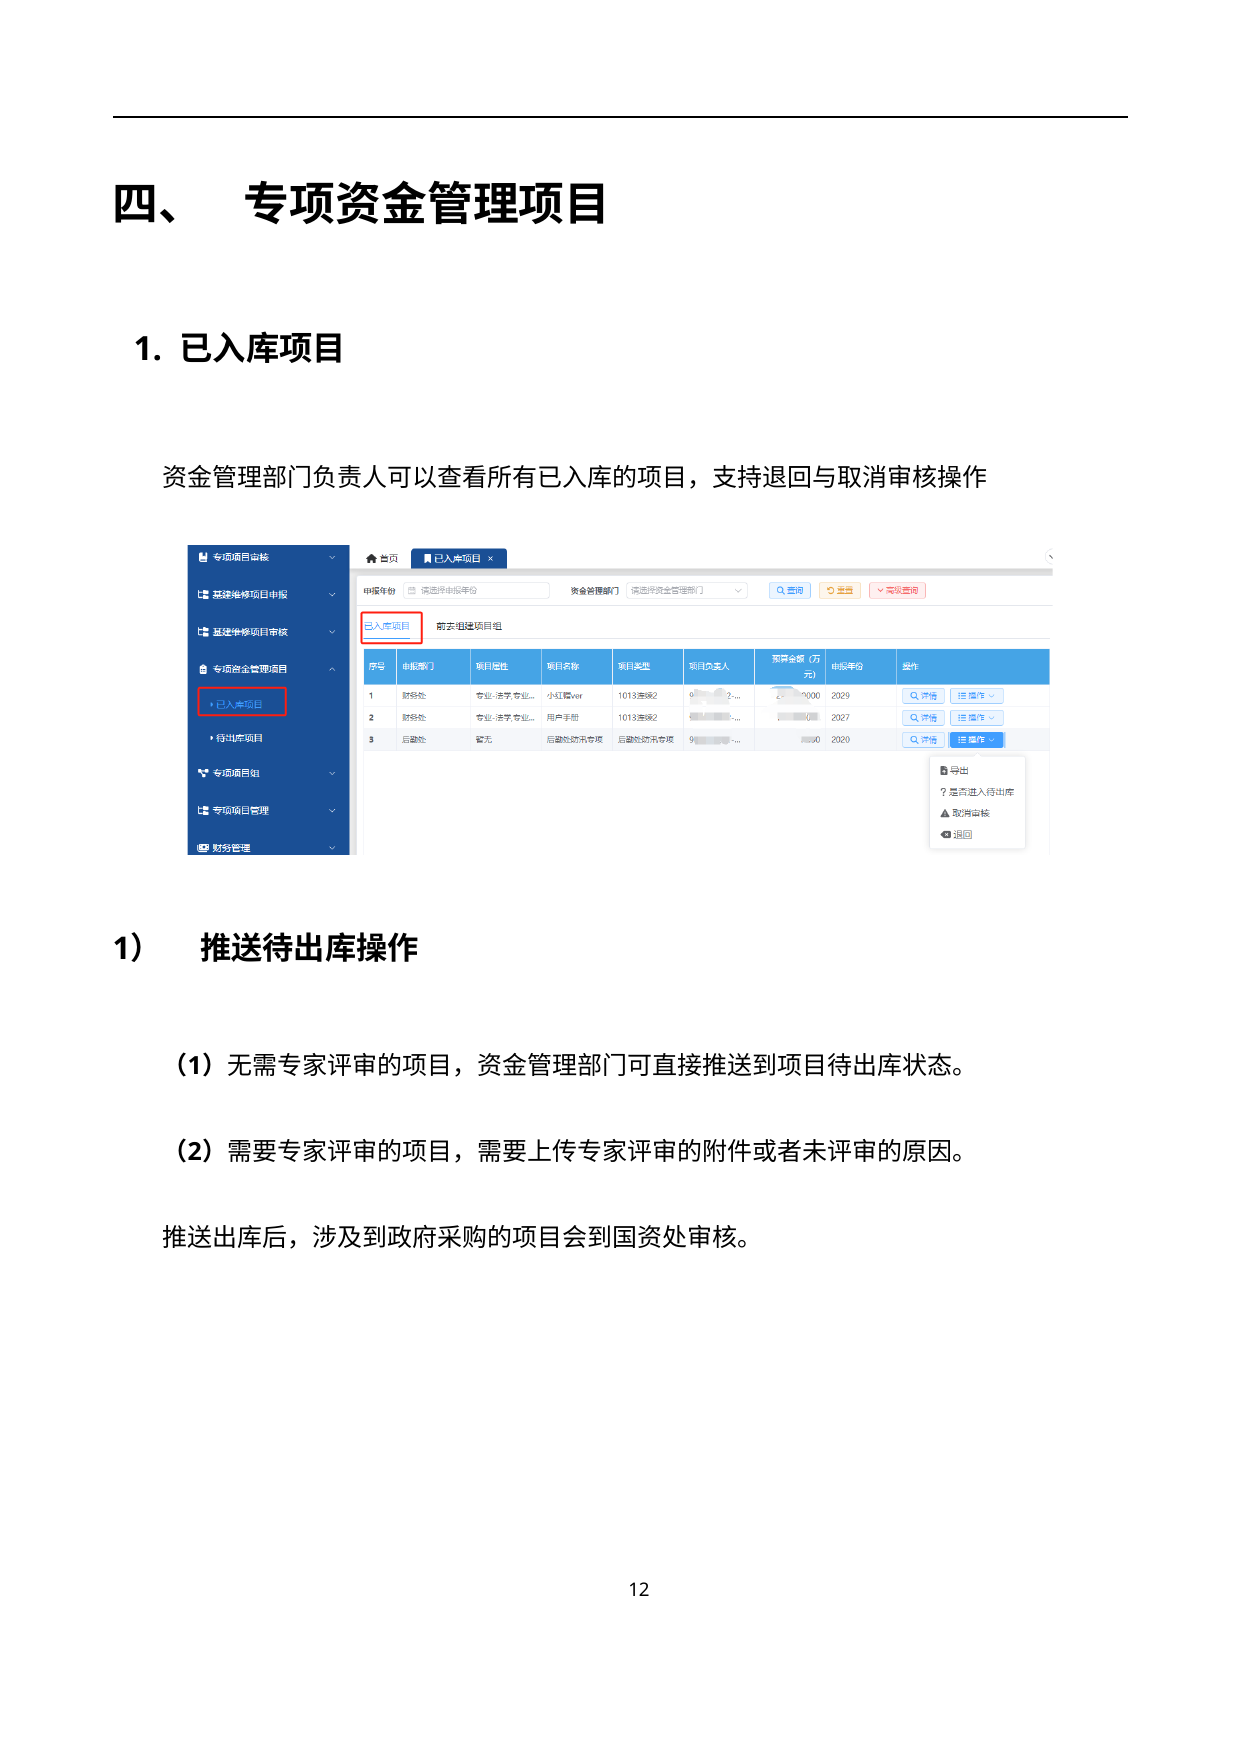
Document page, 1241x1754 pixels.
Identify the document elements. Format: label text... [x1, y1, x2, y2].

text （2）需要专家评审的项目，需要上传专家评审的附件或者未评审的原因。 [112, 1115, 1128, 1183]
subtitle 推送待出库操作 [112, 912, 1128, 979]
text 资金管理部门负责人可以查看所有已入库的项目，支持退回与取消审核操作 [112, 442, 1128, 510]
subtitle 专项资金管理项目 [112, 167, 1128, 235]
text （1）无需专家评审的项目，资金管理部门可直接推送到项目待出库状态。 [112, 1029, 1128, 1097]
picture [187, 545, 1053, 855]
subtitle 已入库项目 [133, 312, 1128, 379]
text 推送出库后，涉及到政府采购的项目会到国资处审核。 [112, 1201, 1128, 1269]
